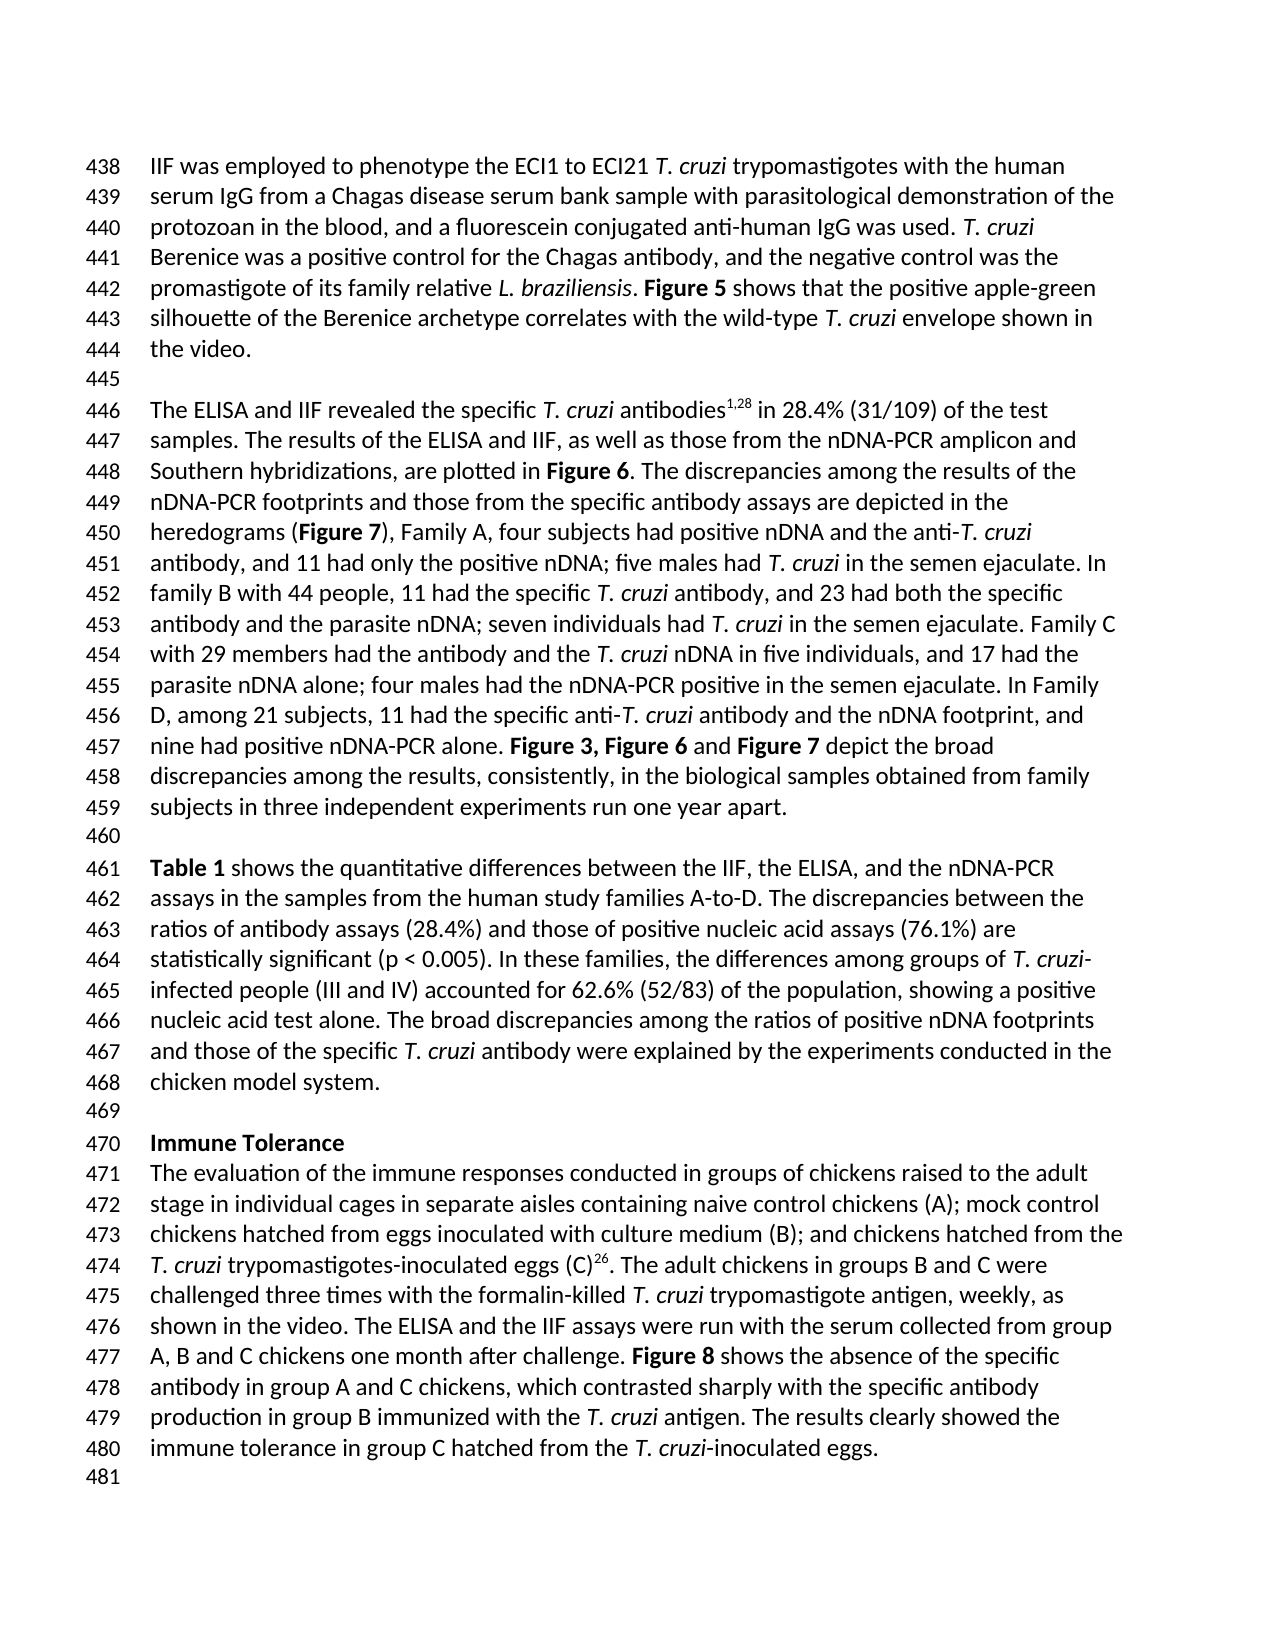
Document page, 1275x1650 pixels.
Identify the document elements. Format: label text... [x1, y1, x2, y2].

text The evaluation of the immune responses conducted in groups of chickens raised to the adult stage in individual cages in separate aisles containing naive control chickens (A); mock control chickens hatched from eggs inoculated with culture medium (B); and chickens hatched from the T. cruzi trypomastigotes-inoculated eggs (C)26. The adult chickens in groups B and C were challenged three times with the formalin-killed T. cruzi trypomastigote antigen, weekly, as shown in the video. The ELISA and the IIF assays were run with the serum collected from group A, B and C chickens one month after challenge. Figure 8 shows the absence of the specific antibody in group A and C chickens, which contrasted sharply with the specific antibody production in group B immunized with the T. cruzi antigen. The results clearly showed the immune tolerance in group C hatched from the T. cruzi-inoculated eggs. [150, 1157, 1125, 1462]
text Table 1 shows the quantitative differences between the IIF, the ELISA, and the nDNA-PCR assays in the samples from the human study families A-to-D. The discrepancies between the ratios of antibody assays (28.4%) and those of positive nucleic acid assays (76.1%) are statistically significant (p < 0.005). In these families, the differences among groups of T. cruzi-infected people (III and IV) accounted for 62.6% (52/83) of the population, showing a positive nucleic acid test alone. The broad discrepancies among the ratios of positive nDNA footprints and those of the specific T. cruzi antibody were explained by the experiments conducted in the chicken model system. [150, 852, 1125, 1096]
text IIF was employed to phenotype the ECI1 to ECI21 T. cruzi trypomastigotes with the human serum IgG from a Chagas disease serum bank sample with parasitological demonstration of the protozoan in the blood, and a fluorescein conjugated anti-human IgG was used. T. cruzi Berenice was a positive control for the Chagas antibody, and the negative control was the promastigote of its family relative L. braziliensis. Figure 5 shows that the positive apple-green silhouette of the Berenice archetype correlates with the wild-type T. cruzi envelope shown in the video. [150, 150, 1125, 364]
text The ELISA and IIF revealed the specific T. cruzi antibodies1,28 in 28.4% (31/109) of the test samples. The results of the ELISA and IIF, as well as those from the nDNA-PCR amplicon and Southern hybridizations, are plotted in Figure 6. The discrepancies among the results of the nDNA-PCR footprints and those from the specific antibody assays are depicted in the heredograms (Figure 7), Family A, four subjects had positive nDNA and the anti-T. cruzi antibody, and 11 had only the positive nDNA; five males had T. cruzi in the semen ejaculate. In family B with 44 people, 11 had the specific T. cruzi antibody, and 23 had both the specific antibody and the parasite nDNA; seven individuals had T. cruzi in the semen ejaculate. Family C with 29 members had the antibody and the T. cruzi nDNA in five individuals, and 17 had the parasite nDNA alone; four males had the nDNA-PCR positive in the semen ejaculate. In Family D, among 21 subjects, 11 had the specific anti-T. cruzi antibody and the nDNA footprint, and nine had positive nDNA-PCR alone. Figure 3, Figure 6 and Figure 7 depict the broad discrepancies among the results, consistently, in the biological samples obtained from family subjects in three independent experiments run one year apart. [150, 394, 1125, 821]
text Immune Tolerance [150, 1127, 1125, 1157]
